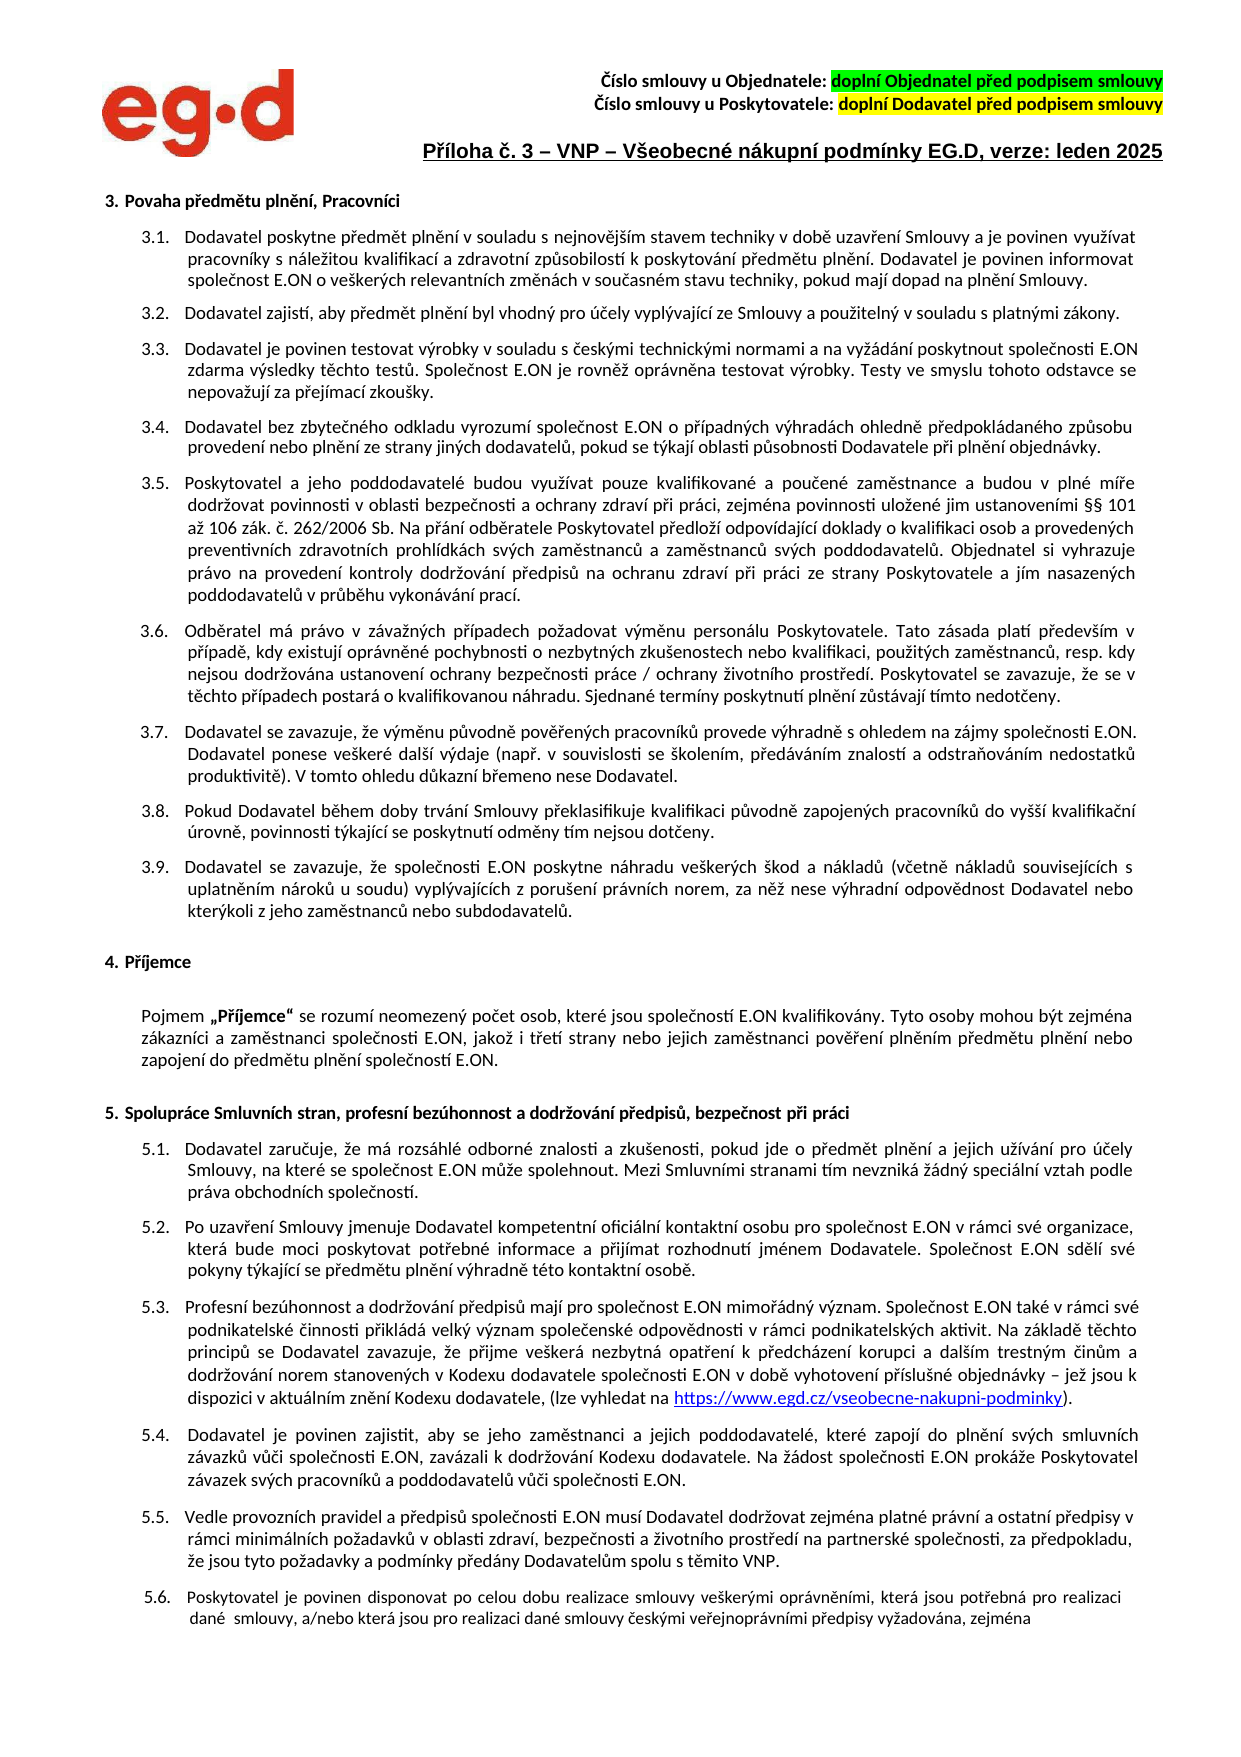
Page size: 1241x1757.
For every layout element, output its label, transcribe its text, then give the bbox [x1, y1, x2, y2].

picture [102, 69, 294, 157]
list Poskytovatel je povinen disponovat po celou dobu realizace smlouvy veškerými oprávněními, která jsou potřebná pro realizaci dané smlouvy, a/nebo která jsou pro realizaci dané smlouvy českými veřejnoprávními předpisy vyžadována, zejména [143, 1585, 1122, 1629]
subtitle Povaha předmětu plnění, Pracovníci [104, 189, 1163, 212]
list Dodavatel se zavazuje, že společnosti E.ON poskytne náhradu veškerých škod a nákladů (včetně nákladů souvisejících s uplatněním nároků u soudu) vyplývajících z porušení právních norem, za něž nese výhradní odpovědnost Dodavatel nebo kterýkoli z jeho zaměstnanců nebo subdodavatelů. [141, 856, 1134, 922]
list Dodavatel poskytne předmět plnění v souladu s nejnovějším stavem techniky v době uzavření Smlouvy a je povinen využívat pracovníky s náležitou kvalifikací a zdravotní způsobilostí k poskytování předmětu plnění. Dodavatel je povinen informovat společnost E.ON o veškerých relevantních změnách v současném stavu techniky, pokud mají dopad na plnění Smlouvy. [141, 226, 1136, 291]
list Poskytovatel a jeho poddodavatelé budou využívat pouze kvalifikované a poučené zaměstnance a budou v plné míře dodržovat povinnosti v oblasti bezpečnosti a ochrany zdraví při práci, zejména povinnosti uložené jim ustanoveními §§ 101 až 106 zák. č. 262/2006 Sb. Na přání odběratele Poskytovatel předloží odpovídající doklady o kvalifikaci osob a provedených preventivních zdravotních prohlídkách svých zaměstnanců a zaměstnanců svých poddodavatelů. Objednatel si vyhrazuje právo na provedení kontroly dodržování předpisů na ochranu zdraví při práci ze strany Poskytovatele a jím nasazených poddodavatelů v průběhu vykonávání prací. [141, 472, 1136, 606]
list Dodavatel se zavazuje, že výměnu původně pověřených pracovníků provede výhradně s ohledem na zájmy společnosti E.ON. Dodavatel ponese veškeré další výdaje (např. v souvislosti se školením, předáváním znalostí a odstraňováním nedostatků produktivitě). V tomto ohledu důkazní břemeno nese Dodavatel. [140, 721, 1137, 787]
list Odběratel má právo v závažných případech požadovat výměnu personálu Poskytovatele. Tato zásada platí především v případě, kdy existují oprávněné pochybnosti o nezbytných zkušenostech nebo kvalifikaci, použitých zaměstnanců, resp. kdy nejsou dodržována ustanovení ochrany bezpečnosti práce / ochrany životního prostředí. Poskytovatel se zavazuje, že se v těchto případech postará o kvalifikovanou náhradu. Sjednané termíny poskytnutí plnění zůstávají tímto nedotčeny. [140, 620, 1137, 707]
subtitle Spolupráce Smluvních stran, profesní bezúhonnost a dodržování předpisů, bezpečnost při práci [104, 1101, 1163, 1124]
list Profesní bezúhonnost a dodržování předpisů mají pro společnost E.ON mimořádný význam. Společnost E.ON také v rámci své podnikatelské činnosti přikládá velký význam společenské odpovědnosti v rámci podnikatelských aktivit. Na základě těchto principů se Dodavatel zavazuje, že přijme veškerá nezbytná opatření k předcházení korupci a dalším trestným činům a dodržování norem stanovených v Kodexu dodavatele společnosti E.ON v době vyhotovení příslušné objednávky – jež jsou k dispozici v aktuálním znění Kodexu dodavatele, (lze vyhledat na https://www.egd.cz/vseobecne-nakupni-podminky). [141, 1295, 1139, 1409]
list Dodavatel bez zbytečného odkladu vyrozumí společnost E.ON o případných výhradách ohledně předpokládaného způsobu provedení nebo plnění ze strany jiných dodavatelů, pokud se týkají oblasti působnosti Dodavatele při plnění objednávky. [141, 417, 1133, 458]
text Pojmem „Příjemce“ se rozumí neomezený počet osob, které jsou společností E.ON kvalifikovány. Tyto osoby mohou být zejména zákazníci a zaměstnanci společnosti E.ON, jakož i třetí strany nebo jejich zaměstnanci pověření plněním předmětu plnění nebo zapojení do předmětu plnění společností E.ON. [141, 1006, 1135, 1071]
list Dodavatel je povinen testovat výrobky v souladu s českými technickými normami a na vyžádání poskytnout společnosti E.ON zdarma výsledky těchto testů. Společnost E.ON je rovněž oprávněna testovat výrobky. Testy ve smyslu tohoto odstavce se nepovažují za přejímací zkoušky. [141, 338, 1138, 403]
list Pokud Dodavatel během doby trvání Smlouvy překlasifikuje kvalifikaci původně zapojených pracovníků do vyšší kvalifikační úrovně, povinnosti týkající se poskytnutí odměny tím nejsou dotčeny. [141, 800, 1137, 843]
list Dodavatel zajistí, aby předmět plnění byl vhodný pro účely vyplývající ze Smlouvy a použitelný v souladu s platnými zákony. [141, 301, 1163, 324]
list Dodavatel je povinen zajistit, aby se jeho zaměstnanci a jejich poddodavatelé, které zapojí do plnění svých smluvních závazků vůči společnosti E.ON, zavázali k dodržování Kodexu dodavatele. Na žádost společnosti E.ON prokáže Poskytovatel závazek svých pracovníků a poddodavatelů vůči společnosti E.ON. [141, 1423, 1139, 1491]
list Vedle provozních pravidel a předpisů společnosti E.ON musí Dodavatel dodržovat zejména platné právní a ostatní předpisy v rámci minimálních požadavků v oblasti zdraví, bezpečnosti a životního prostředí na partnerské společnosti, za předpokladu, že jsou tyto požadavky a podmínky předány Dodavatelům spolu s těmito VNP. [141, 1507, 1134, 1572]
subtitle Příjemce [104, 951, 1163, 974]
list Dodavatel zaručuje, že má rozsáhlé odborné znalosti a zkušenosti, pokud jde o předmět plnění a jejich užívání pro účely Smlouvy, na které se společnost E.ON může spolehnout. Mezi Smluvními stranami tím nevzniká žádný speciální vztah podle práva obchodních společností. [141, 1138, 1134, 1203]
list Po uzavření Smlouvy jmenuje Dodavatel kompetentní oficiální kontaktní osobu pro společnost E.ON v rámci své organizace, která bude moci poskytovat potřebné informace a přijímat rozhodnutí jménem Dodavatele. Společnost E.ON sdělí své pokyny týkající se předmětu plnění výhradně této kontaktní osobě. [141, 1216, 1136, 1281]
